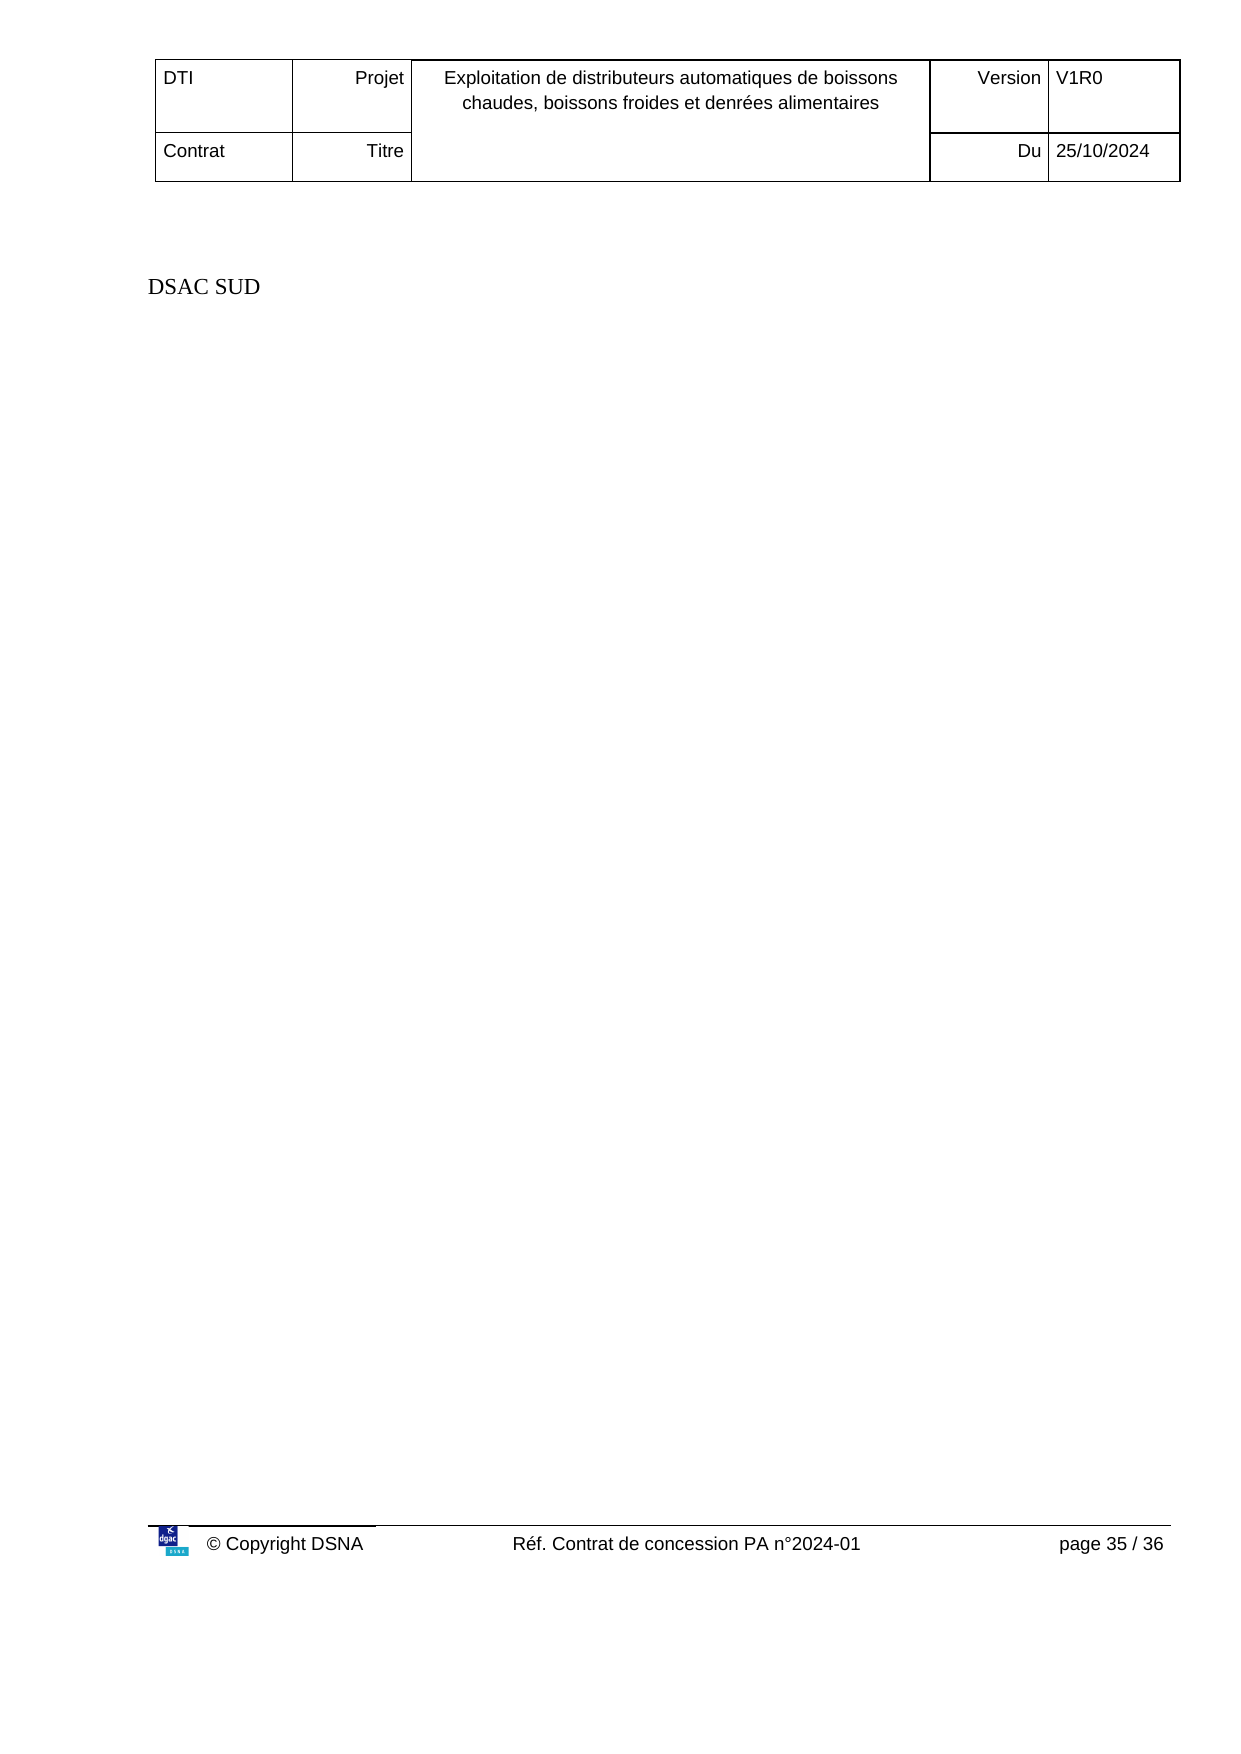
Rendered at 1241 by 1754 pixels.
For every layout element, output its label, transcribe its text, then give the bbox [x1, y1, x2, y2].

text DSAC SUD [148, 273, 1163, 300]
picture [158, 1526, 189, 1556]
